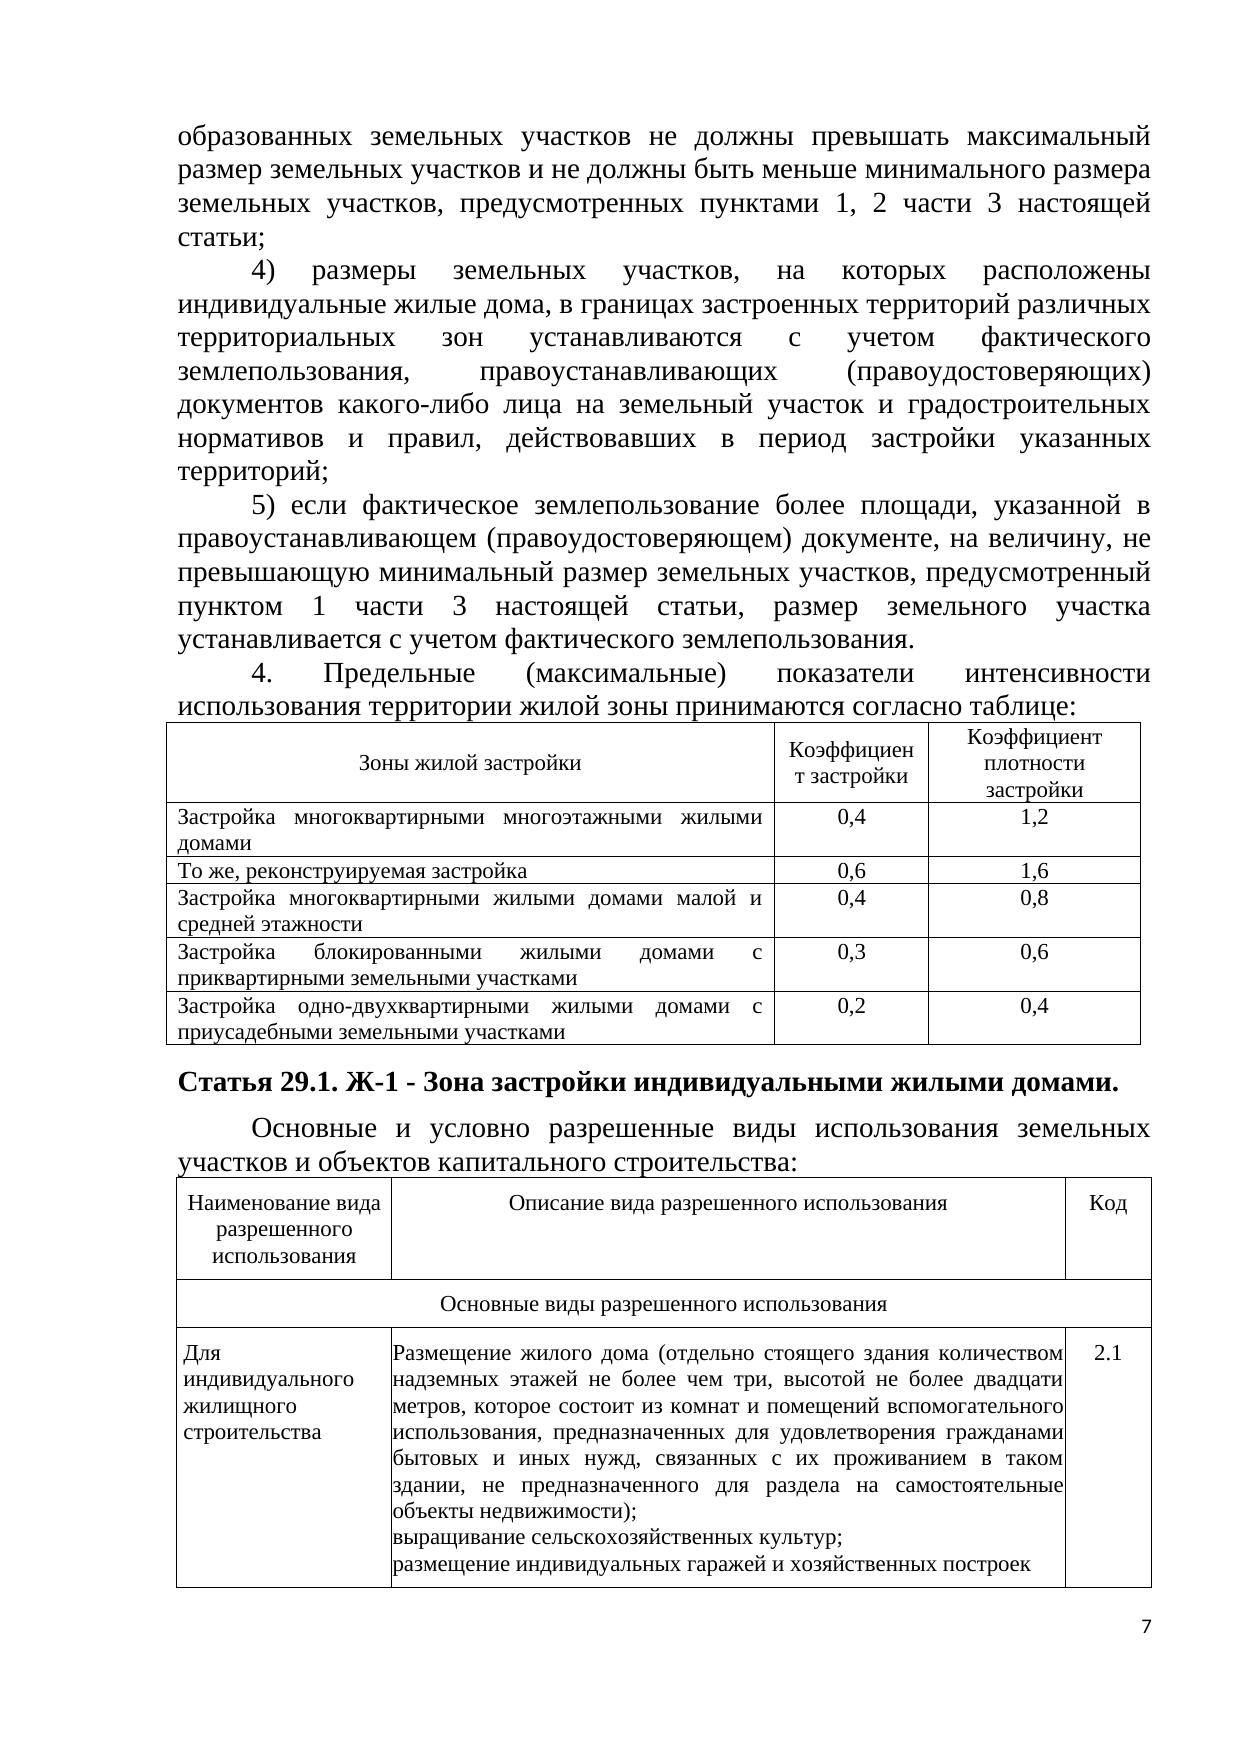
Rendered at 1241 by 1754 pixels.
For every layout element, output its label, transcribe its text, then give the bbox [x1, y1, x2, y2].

table_cell Для индивидуального жилищного строительства [177, 1328, 391, 1587]
table_cell Размещение жилого дома (отдельно стоящего здания количеством надземных этажей не более чем три, высотой не более двадцати метров, которое состоит из комнат и помещений вспомогательного использования, предназначенных для удовлетворения гражданами бытовых и иных нужд, связанных с их проживанием в таком здании, не предназначенного для раздела на самостоятельные объекты недвижимости); выращивание сельскохозяйственных культур; размещение индивидуальных гаражей и хозяйственных построек [392, 1328, 1065, 1587]
table_header Наименование вида разрешенного использования [177, 1178, 391, 1279]
table_cell Застройка многоквартирными жилыми домами малой и средней этажности [167, 884, 774, 937]
table_header Код [1066, 1178, 1151, 1279]
table_header Зоны жилой застройки [167, 723, 774, 802]
text Основные и условно разрешенные виды использования земельных участков и объектов капитального строительства: [177, 1110, 1152, 1177]
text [177, 118, 1152, 252]
table_cell Застройка многоквартирными многоэтажными жилыми домами [167, 803, 774, 856]
table_cell Застройка одно-двухквартирными жилыми домами с приусадебными земельными участками [167, 992, 774, 1044]
table_header Коэффициент плотности застройки [929, 723, 1140, 802]
table_header Описание вида разрешенного использования [392, 1178, 1065, 1279]
table_cell 1,2 [929, 803, 1140, 856]
text 4. Предельные (максимальные) показатели интенсивности использования территории жилой зоны принимаются согласно таблице: [177, 655, 1152, 722]
table_cell 0,6 [929, 938, 1140, 991]
table_cell 1,6 [929, 857, 1140, 883]
table_cell 2.1 [1066, 1328, 1151, 1587]
table_cell 0,4 [775, 884, 928, 937]
text 5) если фактическое землепользование более площади, указанной в правоустанавливающем (правоудостоверяющем) документе, на величину, не превышающую минимальный размер земельных участков, предусмотренный пунктом 1 части 3 настоящей статьи, размер земельного участка устанавливается с учетом фактического землепользования. [177, 487, 1152, 655]
table_cell 0,6 [775, 857, 928, 883]
table_cell Застройка блокированными жилыми домами с приквартирными земельными участками [167, 938, 774, 991]
table_cell 0,4 [929, 992, 1140, 1044]
table_cell 0,2 [775, 992, 928, 1044]
table_cell 0,8 [929, 884, 1140, 937]
table_cell То же, реконструируемая застройка [167, 857, 774, 883]
table_cell 0,4 [775, 803, 928, 856]
text 4) размеры земельных участков, на которых расположены индивидуальные жилые дома, в границах застроенных территорий различных территориальных зон устанавливаются с учетом фактического землепользования, правоустанавливающих (правоудостоверяющих) документов какого-либо лица на земельный участок и градостроительных нормативов и правил, действовавших в период застройки указанных территорий; [177, 252, 1152, 487]
subtitle Статья 29.1. Ж-1 - Зона застройки индивидуальными жилыми домами. [177, 1064, 1152, 1098]
table_cell 0,3 [775, 938, 928, 991]
table_header Коэффициент застройки [775, 723, 928, 802]
table_cell Основные виды разрешенного использования [177, 1280, 1151, 1327]
